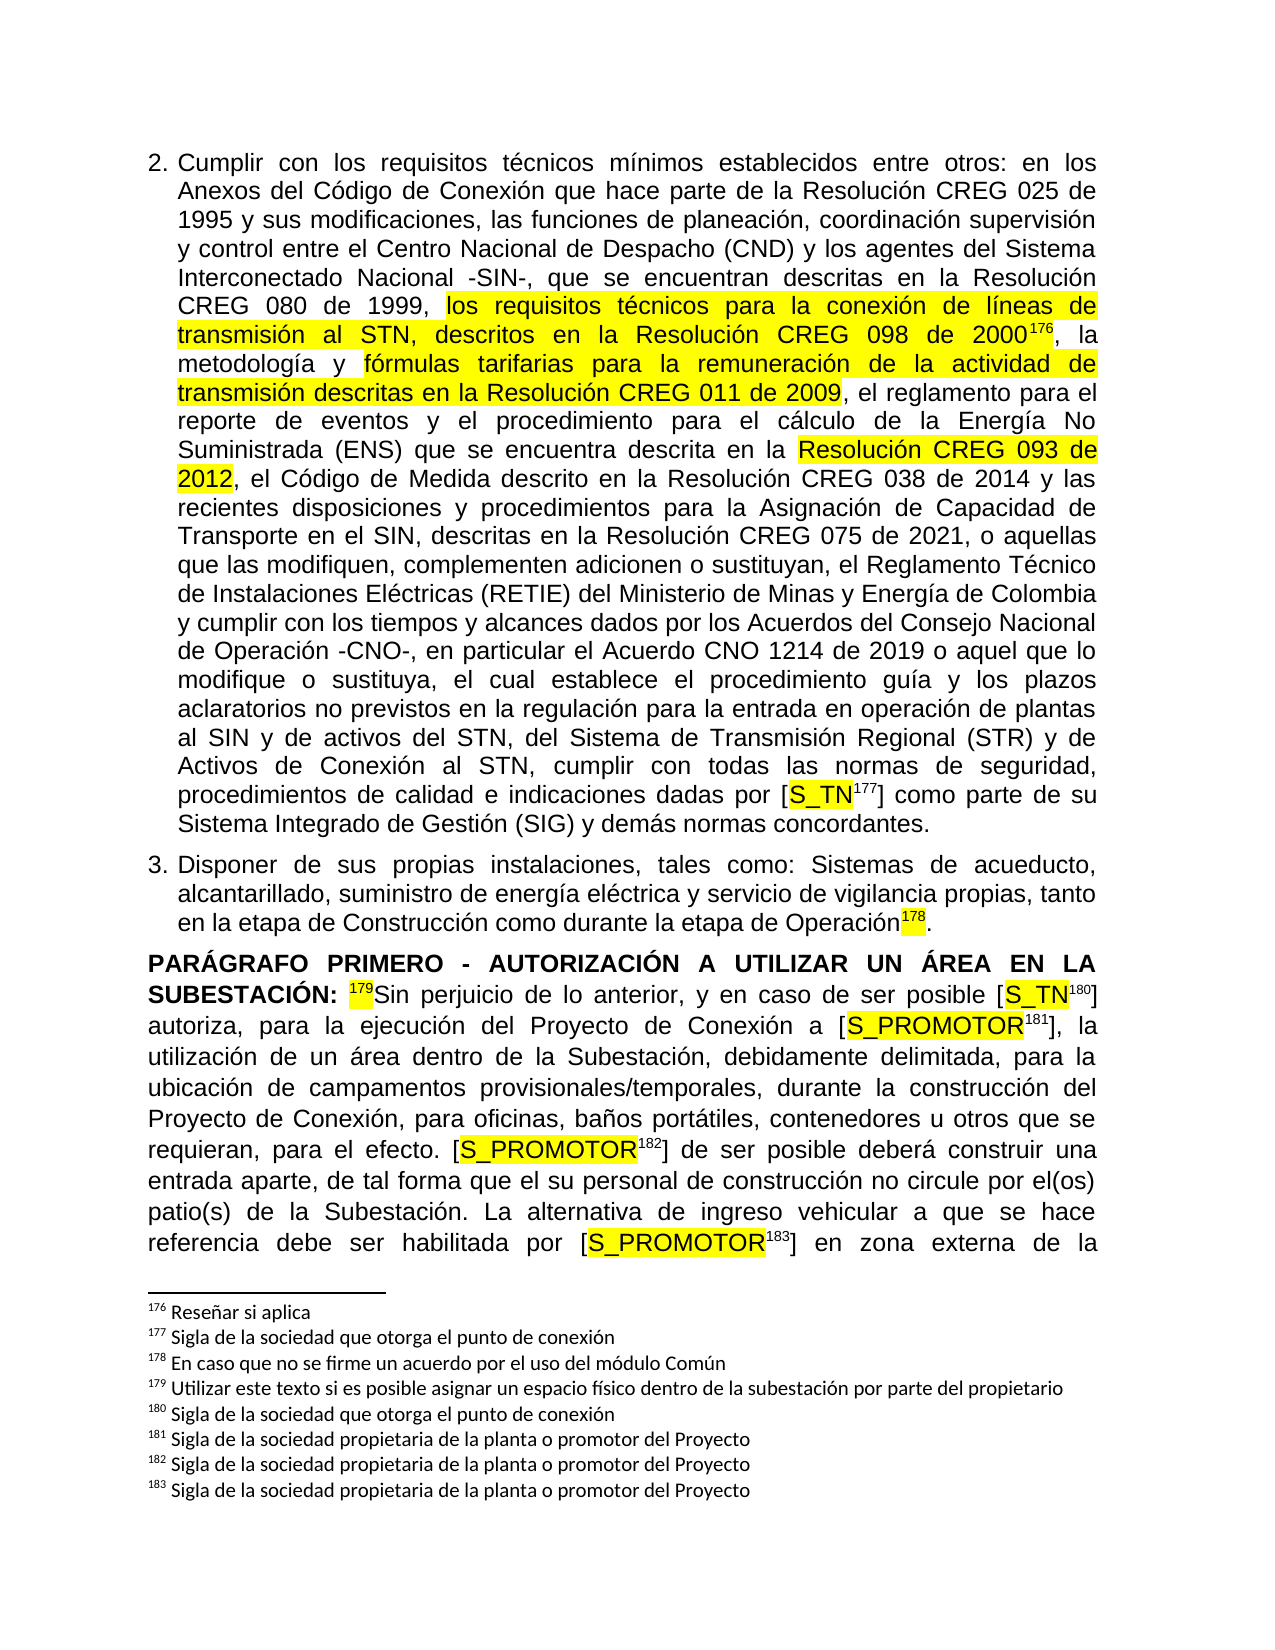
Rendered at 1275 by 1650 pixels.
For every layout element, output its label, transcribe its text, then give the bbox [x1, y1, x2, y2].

list Cumplir con los requisitos técnicos mínimos establecidos entre otros: en los Anexos del Código de Conexión que hace parte de la Resolución CREG 025 de 1995 y sus modificaciones, las funciones de planeación, coordinación supervisión y control entre el Centro Nacional de Despacho (CND) y los agentes del Sistema Interconectado Nacional -SIN-, que se encuentran descritas en la Resolución CREG 080 de 1999, los requisitos técnicos para la conexión de líneas de transmisión al STN, descritos en la Resolución CREG 098 de 2000, la metodología y fórmulas tarifarias para la remuneración de la actividad de transmisión descritas en la Resolución CREG 011 de 2009, el reglamento para el reporte de eventos y el procedimiento para el cálculo de la Energía No Suministrada (ENS) que se encuentra descrita en la Resolución CREG 093 de 2012, el Código de Medida descrito en la Resolución CREG 038 de 2014 y las recientes disposiciones y procedimientos para la Asignación de Capacidad de Transporte en el SIN, descritas en la Resolución CREG 075 de 2021, o aquellas que las modifiquen, complementen adicionen o sustituyan, el Reglamento Técnico de Instalaciones Eléctricas (RETIE) del Ministerio de Minas y Energía de Colombia y cumplir con los tiempos y alcances dados por los Acuerdos del Consejo Nacional de Operación -CNO-, en particular el Acuerdo CNO 1214 de 2019 o aquel que lo modifique o sustituya, el cual establece el procedimiento guía y los plazos aclaratorios no previstos en la regulación para la entrada en operación de plantas al SIN y de activos del STN, del Sistema de Transmisión Regional (STR) y de Activos de Conexión al STN, cumplir con todas las normas de seguridad, procedimientos de calidad e indicaciones dadas por [S_TN] como parte de su Sistema Integrado de Gestión (SIG) y demás normas concordantes. [148, 148, 1098, 838]
list Disponer de sus propias instalaciones, tales como: Sistemas de acueducto, alcantarillado, suministro de energía eléctrica y servicio de vigilancia propias, tanto en la etapa de Construcción como durante la etapa de Operación. [148, 850, 1098, 936]
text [148, 949, 1098, 1257]
